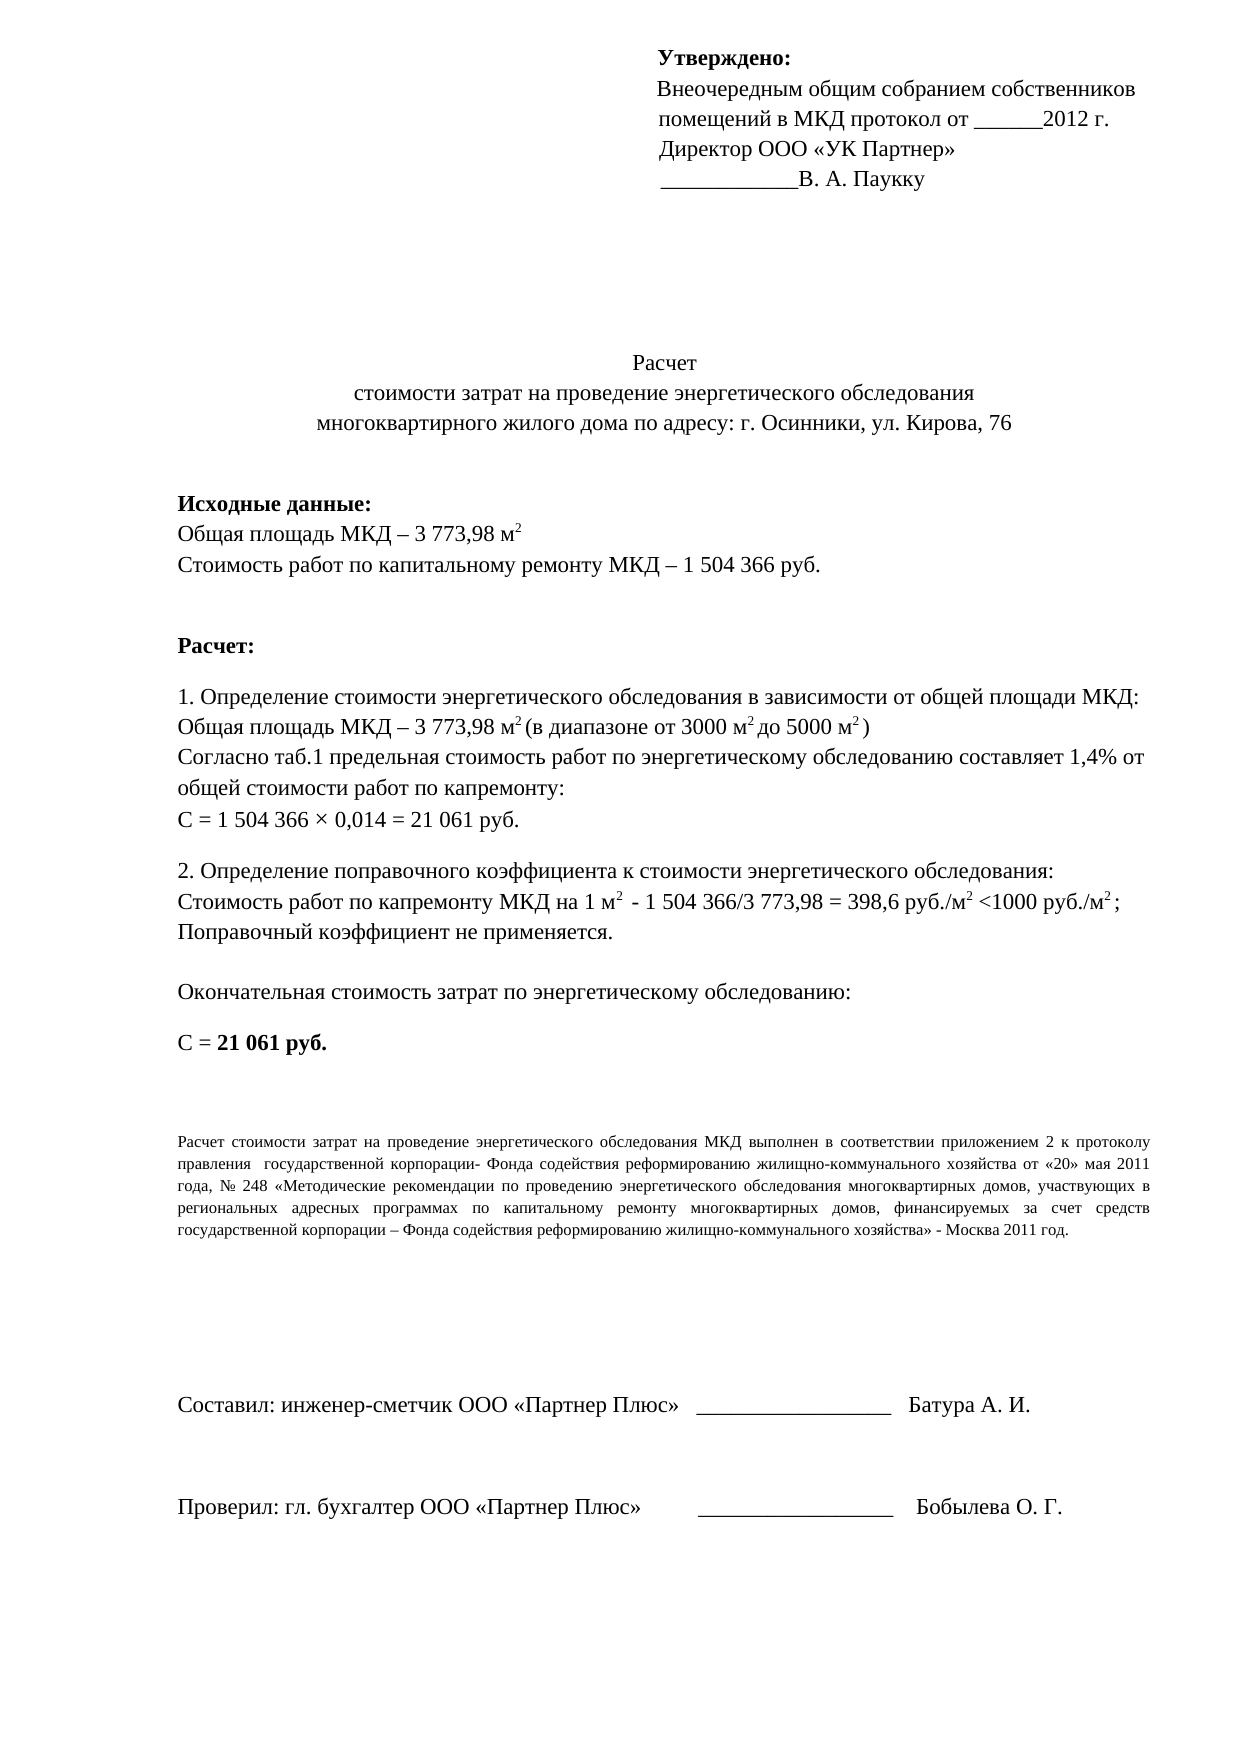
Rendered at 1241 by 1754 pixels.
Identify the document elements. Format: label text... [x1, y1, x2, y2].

text Согласно таб.1 предельная стоимость работ по энергетическому обследованию составляет 1,4% от общей стоимости работ по капремонту: [177, 743, 1152, 800]
text Исходные данные: [177, 490, 1152, 517]
text Расчет [177, 348, 1152, 375]
text Стоимость работ по капитальному ремонту МКД – 1 504 366 руб. [177, 551, 1152, 577]
text многоквартирного жилого дома по адресу: г. Осинники, ул. Кирова, 76 [177, 409, 1152, 435]
text Утверждено: [177, 44, 1152, 71]
text Общая площадь МКД – 3 773,98 м2 (в диапазоне от 3000 м2 до 5000 м2 ) [177, 713, 1152, 739]
text Директор ООО «УК Партнер» [177, 135, 1152, 161]
text С = 21 061 руб. [177, 1029, 1152, 1056]
text Окончательная стоимость затрат по энергетическому обследованию: [177, 978, 1152, 1005]
text ____________В. А. Паукку [177, 165, 1152, 192]
text Общая площадь МКД – 3 773,98 м2 [177, 520, 1152, 547]
text Расчет стоимости затрат на проведение энергетического обследования МКД выполнен в соответствии приложением 2 к протоколу правления государственной корпорации- Фонда содействия реформированию жилищно-коммунального хозяйства от «20» мая 2011 года, № 248 «Методические рекомендации по проведению энергетического обследования многоквартирных домов, участвующих в региональных адресных программах по капитальному ремонту многоквартирных домов, финансируемых за счет средств государственной корпорации – Фонда содействия реформированию жилищно-коммунального хозяйства» - Москва 2011 год. [177, 1132, 1152, 1239]
text Стоимость работ по капремонту МКД на 1 м2 - 1 504 366/3 773,98 = 398,6 руб./м2 <1000 руб./м2 ; [177, 888, 1152, 914]
text помещений в МКД протокол от ______2012 г. [177, 105, 1152, 131]
text С = 1 504 366 × 0,014 = 21 061 руб. [177, 804, 1152, 832]
text Составил: инженер-сметчик ООО «Партнер Плюс» _________________ Батура А. И. [177, 1391, 1152, 1417]
text стоимости затрат на проведение энергетического обследования [177, 379, 1152, 405]
text Поправочный коэффициент не применяется. [177, 918, 1152, 944]
text 2. Определение поправочного коэффициента к стоимости энергетического обследования: [177, 858, 1152, 884]
text 1. Определение стоимости энергетического обследования в зависимости от общей площади МКД: [177, 683, 1152, 709]
text Внеочередным общим собранием собственников [177, 74, 1152, 101]
text Расчет: [177, 632, 1152, 658]
text Проверил: гл. бухгалтер ООО «Партнер Плюс» _________________ Бобылева О. Г. [177, 1493, 1152, 1519]
